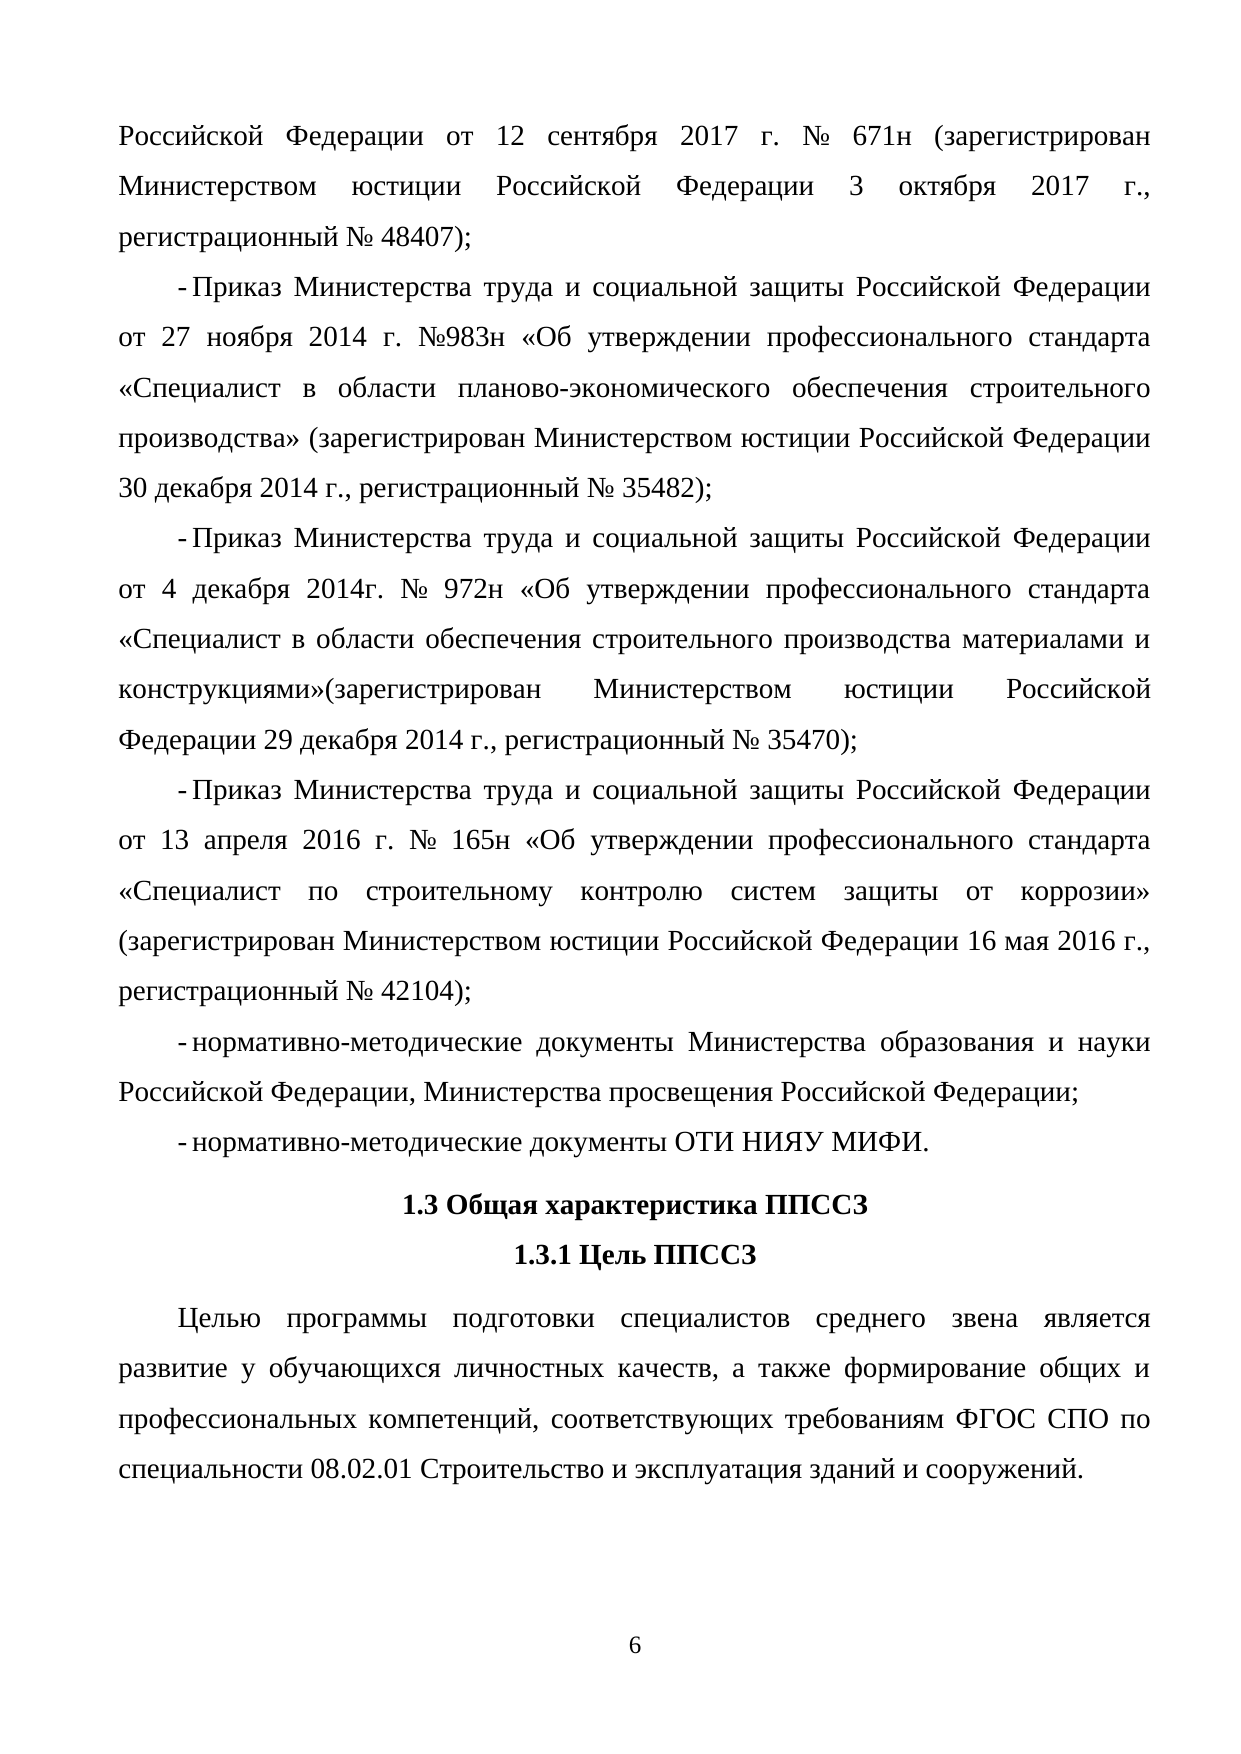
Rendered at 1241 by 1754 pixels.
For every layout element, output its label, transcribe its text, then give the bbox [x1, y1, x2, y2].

list Приказ Министерства труда и социальной защиты Российской Федерации от 13 апреля 2016 г. № 165н «Об утверждении профессионального стандарта «Специалист по строительному контролю систем защиты от коррозии» (зарегистрирован Министерством юстиции Российской Федерации 16 мая 2016 г., регистрационный № 42104); [118, 772, 1152, 1007]
list Приказ Министерства труда и социальной защиты Российской Федерации от 27 ноября 2014 г. №983н «Об утверждении профессионального стандарта «Специалист в области планово-экономического обеспечения строительного производства» (зарегистрирован Министерством юстиции Российской Федерации 30 декабря 2014 г., регистрационный № 35482); [118, 269, 1152, 504]
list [118, 118, 1152, 252]
text 1.3.1 Цель ППССЗ [118, 1237, 1152, 1271]
list Приказ Министерства труда и социальной защиты Российской Федерации от 4 декабря 2014г. № 972н «Об утверждении профессионального стандарта «Специалист в области обеспечения строительного производства материалами и конструкциями»(зарегистрирован Министерством юстиции Российской Федерации 29 декабря 2014 г., регистрационный № 35470); [118, 521, 1152, 755]
text 1.3 Общая характеристика ППССЗ [118, 1187, 1152, 1221]
list нормативно-методические документы Министерства образования и науки Российской Федерации, Министерства просвещения Российской Федерации; [118, 1024, 1152, 1108]
list нормативно-методические документы ОТИ НИЯУ МИФИ. [118, 1124, 1152, 1158]
text Целью программы подготовки специалистов среднего звена является развитие у обучающихся личностных качеств, а также формирование общих и профессиональных компетенций, соответствующих требованиям ФГОС СПО по специальности 08.02.01 Строительство и эксплуатация зданий и сооружений. [118, 1300, 1152, 1485]
